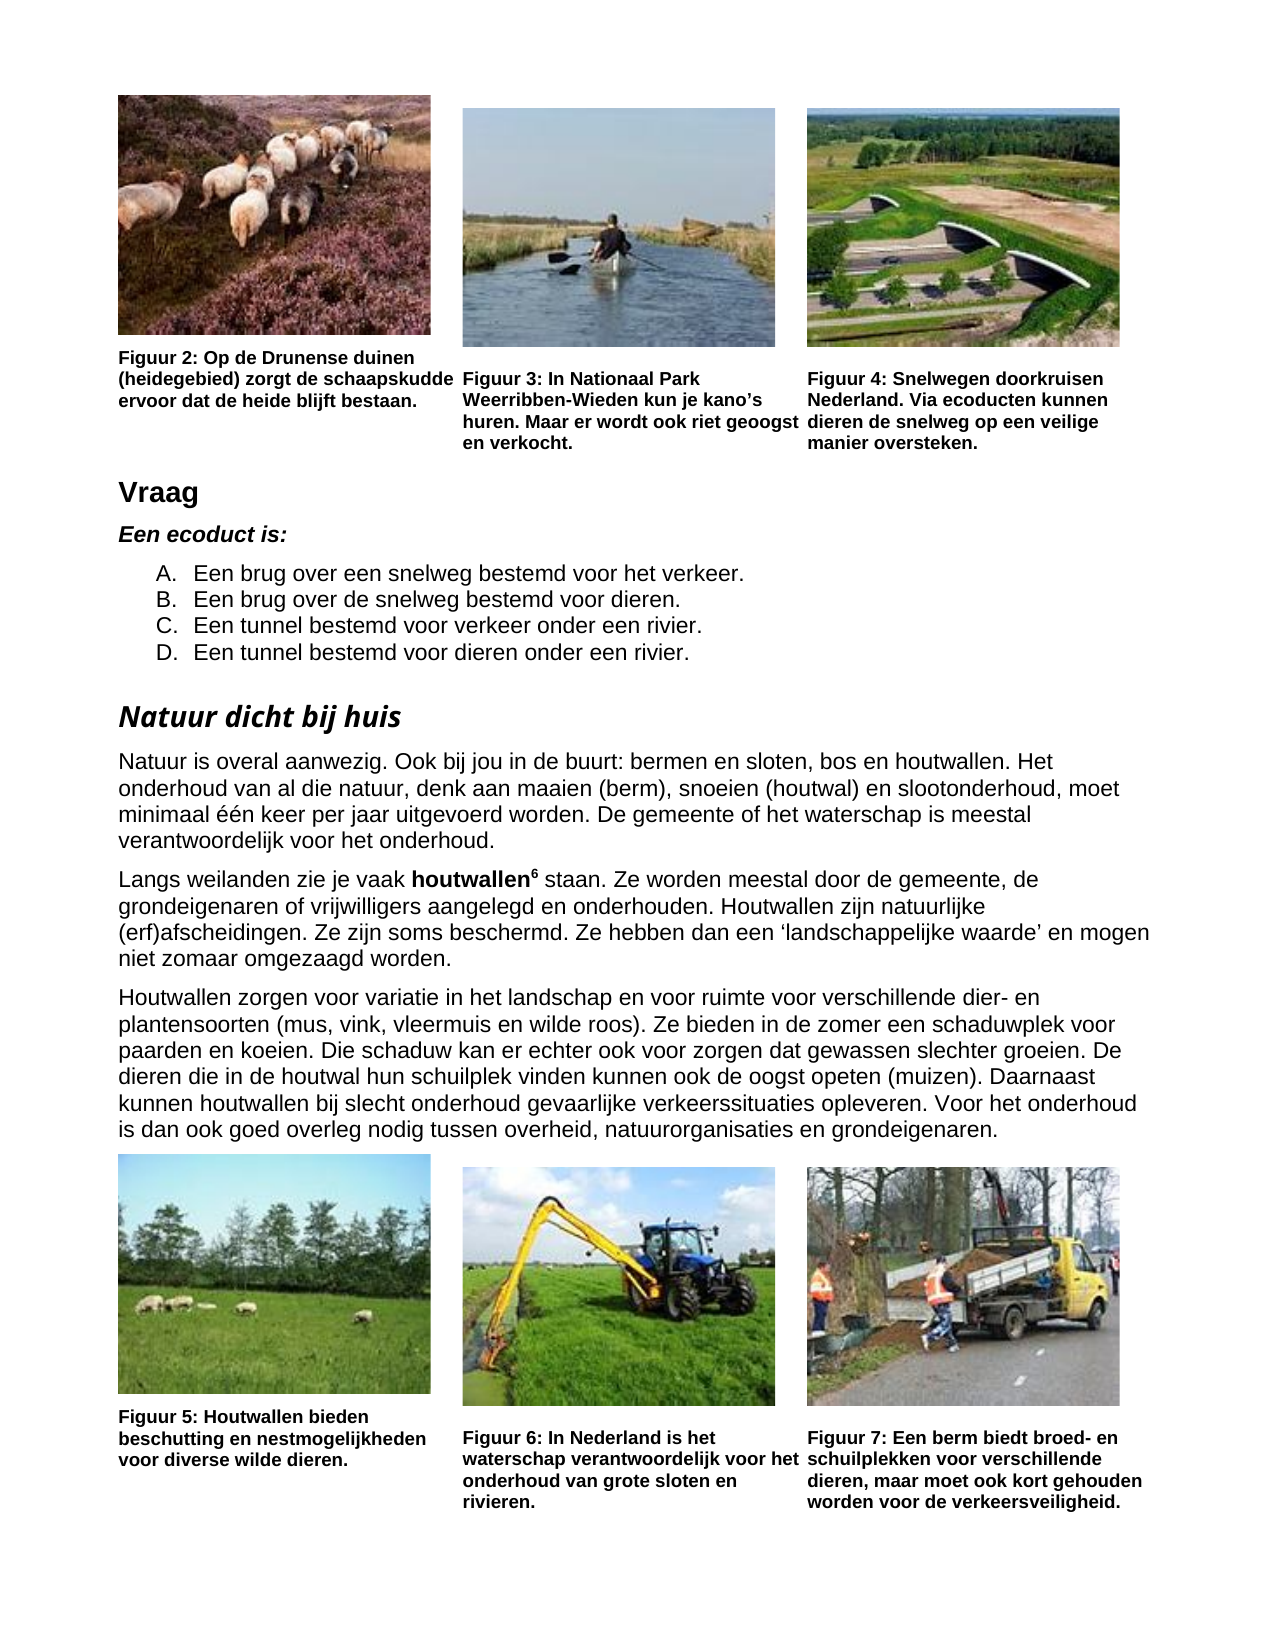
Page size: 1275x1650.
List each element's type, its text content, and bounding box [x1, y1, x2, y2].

table_header Figuur 5: Houtwallen bieden beschutting en nestmogelijkheden voor diverse wilde dieren. [118, 1155, 462, 1534]
list Een tunnel bestemd voor verkeer onder een rivier. [156, 612, 1157, 638]
text Een ecoduct is: [118, 521, 1157, 547]
table_header Figuur 3: In Nationaal Park Weerribben-Wieden kun je kano’s huren. Maar er wordt ook riet geoogst en verkocht. [463, 96, 807, 474]
text Vraag [118, 474, 1157, 508]
list Een tunnel bestemd voor dieren onder een rivier. [156, 638, 1157, 665]
picture [118, 95, 431, 335]
list Een brug over een snelweg bestemd voor het verkeer. [156, 559, 1157, 586]
table_header Figuur 4: Snelwegen doorkruisen Nederland. Via ecoducten kunnen dieren de snelweg op een veilige manier oversteken. [807, 96, 1151, 474]
text Houtwallen zorgen voor variatie in het landschap en voor ruimte voor verschillende dier- en plantensoorten (mus, vink, vleermuis en wilde roos). Ze bieden in de zomer een schaduwplek voor paarden en koeien. Die schaduw kan er echter ook voor zorgen dat gewassen slechter groeien. De dieren die in de houtwal hun schuilplek vinden kunnen ook de oogst opeten (muizen). Daarnaast kunnen houtwallen bij slecht onderhoud gevaarlijke verkeerssituaties opleveren. Voor het onderhoud is dan ook goed overleg nodig tussen overheid, natuurorganisaties en grondeigenaren. [118, 984, 1157, 1142]
text Natuur dicht bij huis [118, 696, 1157, 736]
table_header Figuur 6: In Nederland is het waterschap verantwoordelijk voor het onderhoud van grote sloten en rivieren. [463, 1155, 807, 1534]
table_header Figuur 2: Op de Drunense duinen (heidegebied) zorgt de schaapskudde ervoor dat de heide blijft bestaan. [118, 96, 462, 474]
list Een brug over de snelweg bestemd voor dieren. [156, 586, 1157, 612]
picture [462, 108, 775, 347]
text Natuur is overal aanwezig. Ook bij jou in de buurt: bermen en sloten, bos en houtwallen. Het onderhoud van al die natuur, denk aan maaien (berm), snoeien (houtwal) en slootonderhoud, moet minimaal één keer per jaar uitgevoerd worden. De gemeente of het waterschap is meestal verantwoordelijk voor het onderhoud. [118, 748, 1157, 854]
picture [807, 1167, 1120, 1406]
picture [462, 1167, 775, 1406]
text Langs weilanden zie je vaak houtwallen6 staan. Ze worden meestal door de gemeente, de grondeigenaren of vrijwilligers aangelegd en onderhouden. Houtwallen zijn natuurlijke (erf)afscheidingen. Ze zijn soms beschermd. Ze hebben dan een ‘landschappelijke waarde’ en mogen niet zomaar omgezaagd worden. [118, 866, 1157, 972]
picture [807, 108, 1120, 347]
picture [118, 1154, 431, 1394]
table_header Figuur 7: Een berm biedt broed- en schuilplekken voor verschillende dieren, maar moet ook kort gehouden worden voor de verkeersveiligheid. [807, 1155, 1151, 1534]
